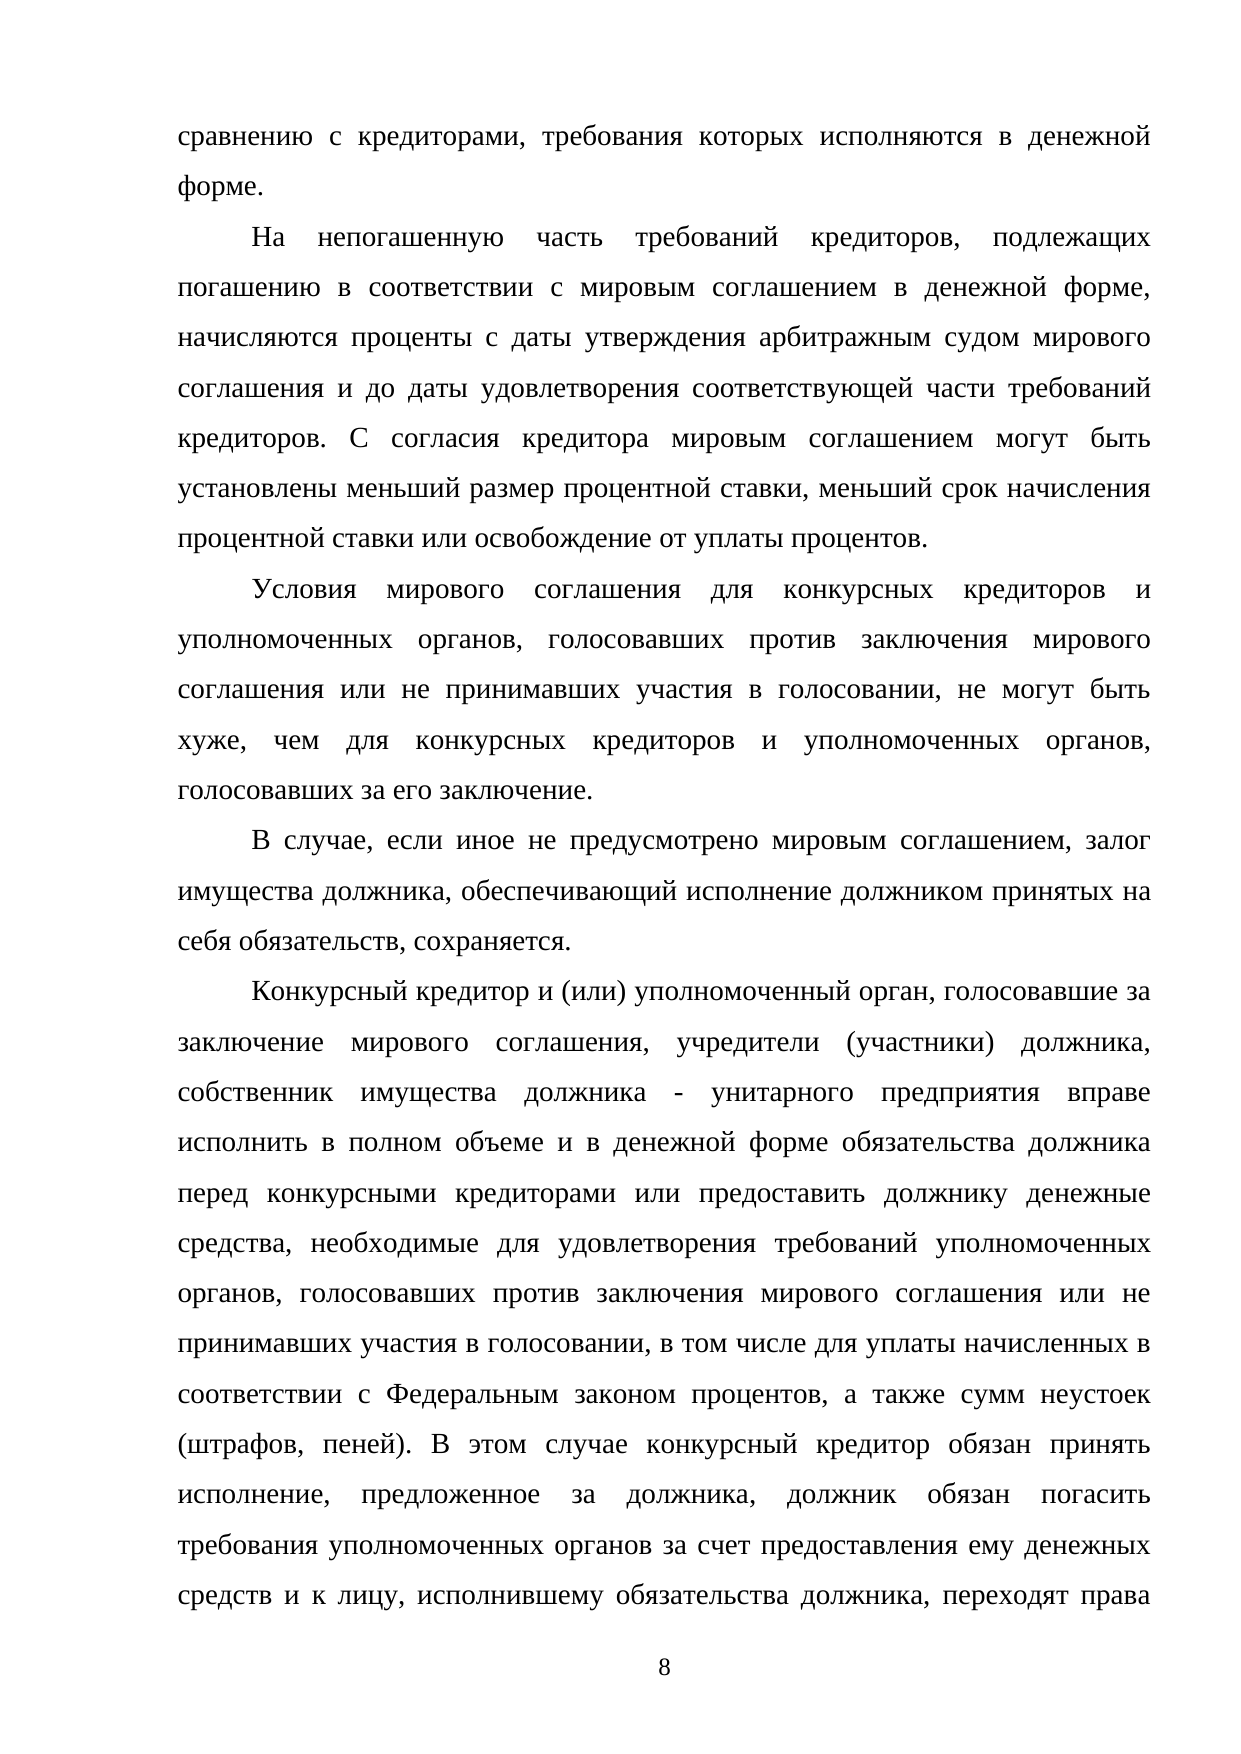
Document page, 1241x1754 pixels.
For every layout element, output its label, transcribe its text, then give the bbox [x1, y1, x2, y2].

text На непогашенную часть требований кредиторов, подлежащих погашению в соответствии с мировым соглашением в денежной форме, начисляются проценты с даты утверждения арбитражным судом мирового соглашения и до даты удовлетворения соответствующей части требований кредиторов. С согласия кредитора мировым соглашением могут быть установлены меньший размер процентной ставки, меньший срок начисления процентной ставки или освобождение от уплаты процентов. [177, 219, 1152, 554]
text Условия мирового соглашения для конкурсных кредиторов и уполномоченных органов, голосовавших против заключения мирового соглашения или не принимавших участия в голосовании, не могут быть хуже, чем для конкурсных кредиторов и уполномоченных органов, голосовавших за его заключение. [177, 571, 1152, 806]
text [177, 118, 1152, 202]
text В случае, если иное не предусмотрено мировым соглашением, залог имущества должника, обеспечивающий исполнение должником принятых на себя обязательств, сохраняется. [177, 822, 1152, 957]
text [177, 973, 1152, 1611]
